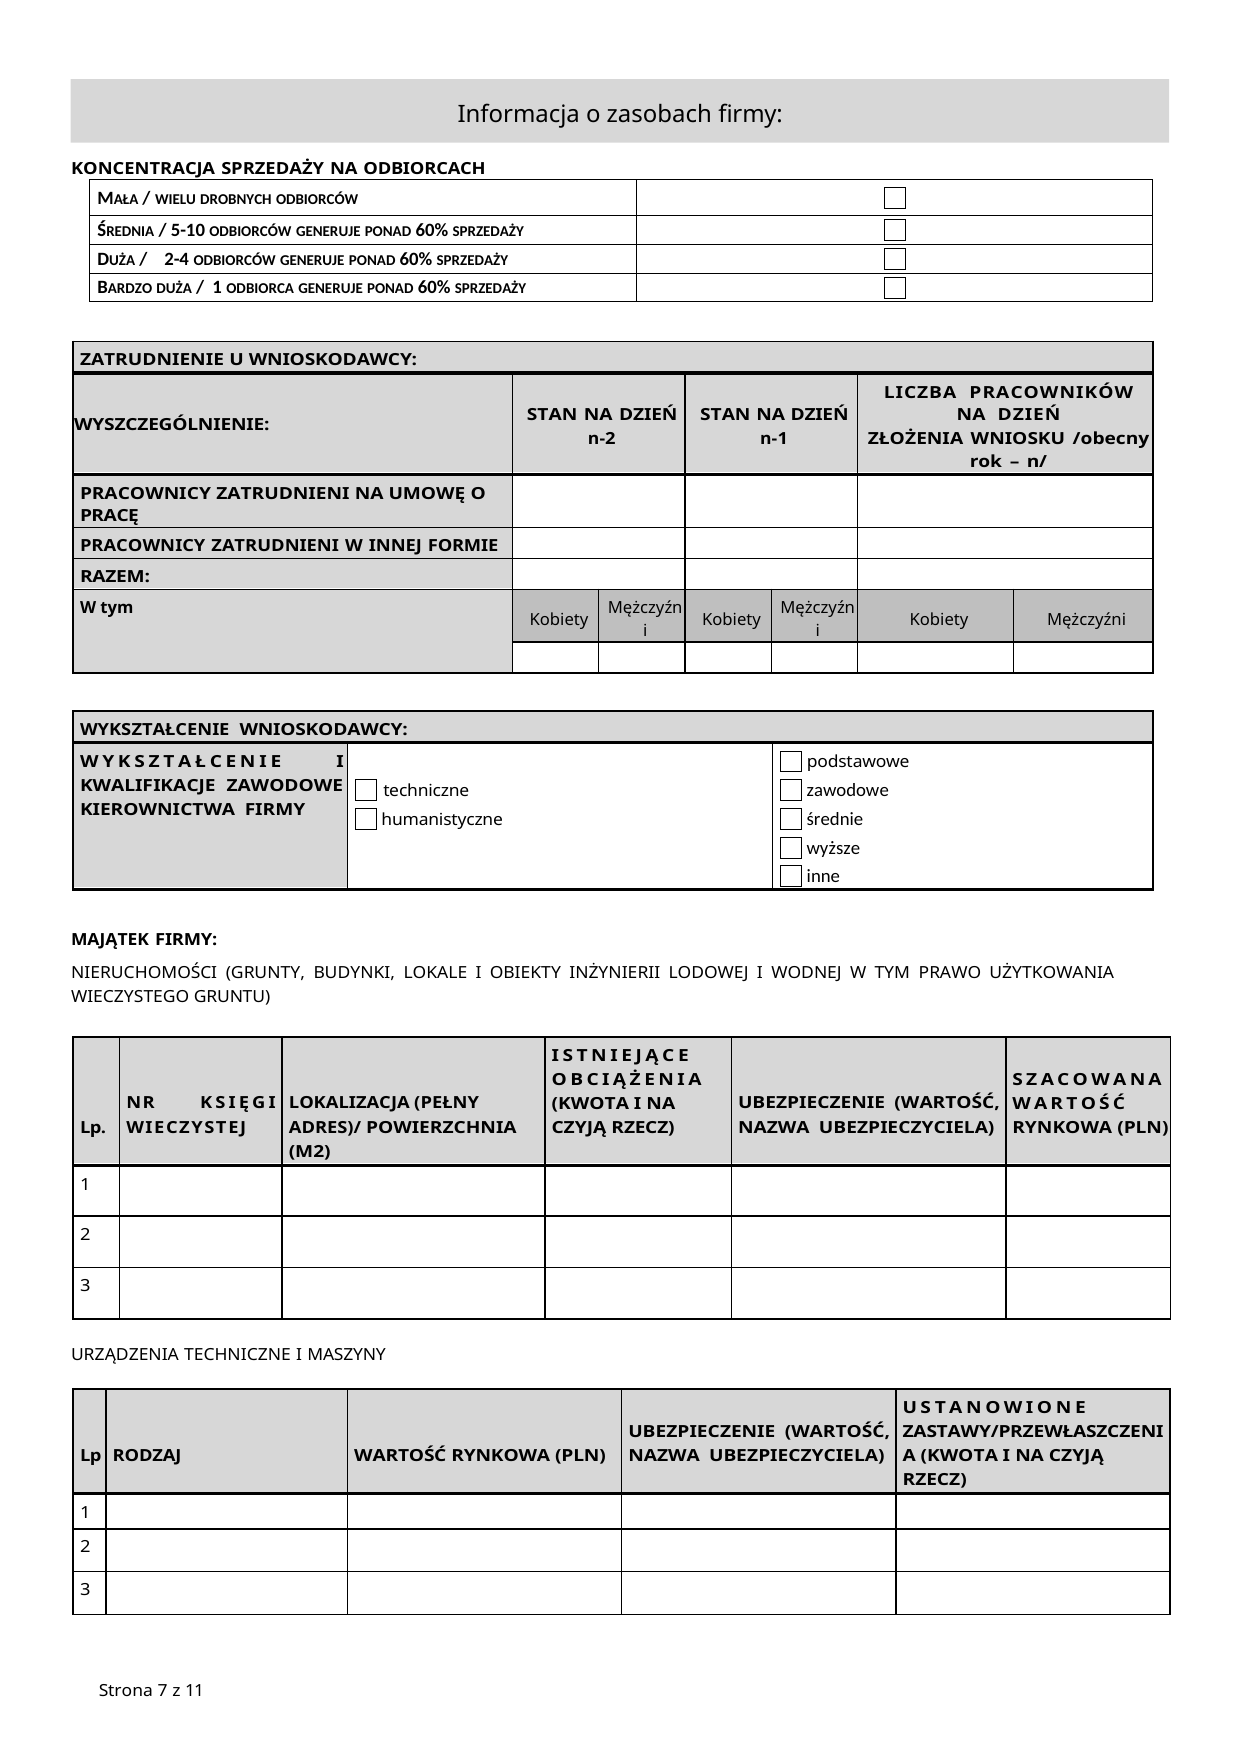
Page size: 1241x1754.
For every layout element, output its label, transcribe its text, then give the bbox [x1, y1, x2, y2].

table_cell [772, 643, 857, 672]
table_cell [897, 1530, 1169, 1571]
table_cell [513, 528, 684, 558]
table_cell [858, 643, 1013, 672]
table_cell [513, 559, 684, 588]
table_cell [1007, 1268, 1170, 1318]
table_cell [858, 559, 1152, 588]
table_cell [732, 1167, 1005, 1215]
table_cell [686, 559, 857, 588]
table_cell [513, 643, 598, 672]
table_cell [897, 1572, 1169, 1614]
table_cell techniczne humanistyczne [348, 744, 772, 887]
table_cell [546, 1268, 731, 1318]
subtitle MAJĄTEK FIRMY: [71, 928, 1182, 951]
table_cell Kobiety [686, 590, 771, 641]
table_cell Bardzo duża / 1 odbiorca generuje ponad 60% sprzedaży [90, 274, 636, 301]
subtitle KONCENTRACJA SPRZEDAŻY NA ODBIORCACH [71, 157, 1182, 179]
table_cell Kobiety [858, 590, 1013, 641]
table_header Mała / wielu drobnych odbiorców [90, 180, 636, 215]
table_cell [348, 1572, 621, 1614]
table_cell WYKSZTAŁCENIE I KWALIFIKACJE ZAWODOWE KIEROWNICTWA FIRMY [74, 744, 347, 887]
table_cell [637, 274, 1152, 301]
table_header WYKSZTAŁCENIE WNIOSKODAWCY: [74, 712, 1152, 741]
table_cell WYSZCZEGÓLNIENIE: [74, 375, 512, 472]
table_header Lp. [74, 1038, 119, 1163]
table_cell PRACOWNICY ZATRUDNIENI W INNEJ FORMIE [74, 528, 512, 558]
table_header NR KSIĘGI WIECZYSTEJ [120, 1038, 281, 1163]
table_cell W tym [74, 590, 512, 672]
table_cell [686, 643, 771, 672]
table_cell [1007, 1167, 1170, 1215]
table_cell [858, 528, 1152, 558]
table_cell Mężczyźni [599, 590, 684, 641]
table_cell [1007, 1217, 1170, 1267]
table_cell [348, 1530, 621, 1571]
table_cell [107, 1530, 347, 1571]
table_cell LICZBA PRACOWNIKÓW NA DZIEŃ ZŁOŻENIA WNIOSKU /obecny rok – n/ [858, 375, 1152, 472]
table_cell Mężczyźni [1014, 590, 1152, 641]
table_cell 2 [74, 1217, 119, 1267]
table_cell 1 [74, 1167, 119, 1215]
table_cell [120, 1217, 281, 1267]
table_cell podstawowe zawodowe średnie wyższe inne [773, 744, 1152, 887]
table_header UBEZPIECZENIE (WARTOŚĆ, NAZWA UBEZPIECZYCIELA) [622, 1390, 895, 1492]
table_cell [348, 1495, 621, 1528]
table_cell [897, 1495, 1169, 1528]
table_cell STAN NA DZIEŃ n-2 [513, 375, 684, 472]
table_cell [622, 1495, 895, 1528]
table_cell [283, 1167, 544, 1215]
table_header WARTOŚĆ RYNKOWA (PLN) [348, 1390, 621, 1492]
table_header [637, 180, 1152, 215]
table_cell 3 [74, 1572, 105, 1614]
table_cell [546, 1167, 731, 1215]
table_header UBEZPIECZENIE (WARTOŚĆ, NAZWA UBEZPIECZYCIELA) [732, 1038, 1005, 1163]
table_header Lp [74, 1390, 105, 1492]
table_cell [283, 1217, 544, 1267]
table_cell [732, 1268, 1005, 1318]
table_header SZACOWANA WARTOŚĆ RYNKOWA (PLN) [1007, 1038, 1170, 1163]
table_cell [732, 1217, 1005, 1267]
table_cell [599, 643, 684, 672]
table_cell [107, 1495, 347, 1528]
table_cell [546, 1217, 731, 1267]
table_cell PRACOWNICY ZATRUDNIENI NA UMOWĘ O PRACĘ [74, 476, 512, 527]
table_cell [107, 1572, 347, 1614]
table_cell [686, 528, 857, 558]
table_cell [622, 1572, 895, 1614]
table_cell [622, 1530, 895, 1571]
text URZĄDZENIA TECHNICZNE I MASZYNY [71, 1342, 1182, 1365]
table_cell [686, 476, 857, 527]
table_cell 2 [74, 1530, 105, 1571]
table_cell [120, 1167, 281, 1215]
table_cell Mężczyźni [772, 590, 857, 641]
table_cell [637, 245, 1152, 273]
table_cell [1014, 643, 1152, 672]
table_cell 3 [74, 1268, 119, 1318]
table_cell RAZEM: [74, 559, 512, 588]
table_cell Kobiety [513, 590, 598, 641]
table_cell Duża / 2-4 odbiorców generuje ponad 60% sprzedaży [90, 245, 636, 273]
table_header USTANOWIONE ZASTAWY/PRZEWŁASZCZENIA (KWOTA I NA CZYJĄ RZECZ) [897, 1390, 1169, 1492]
text NIERUCHOMOŚCI (GRUNTY, BUDYNKI, LOKALE I OBIEKTY INŻYNIERII LODOWEJ I WODNEJ W TYM PRAWO UŻYTKOWANIA WIECZYSTEGO GRUNTU) [71, 961, 1182, 1007]
table_cell [120, 1268, 281, 1318]
table_cell [513, 476, 684, 527]
table_cell Średnia / 5-10 odbiorców generuje ponad 60% sprzedaży [90, 216, 636, 243]
table_cell [858, 476, 1152, 527]
table_cell [637, 216, 1152, 243]
table_header ISTNIEJĄCE OBCIĄŻENIA (KWOTA I NA CZYJĄ RZECZ) [546, 1038, 731, 1163]
table_header RODZAJ [107, 1390, 347, 1492]
table_header LOKALIZACJA (PEŁNY ADRES)/ POWIERZCHNIA (M2) [283, 1038, 544, 1163]
table_cell STAN NA DZIEŃ n-1 [686, 375, 857, 472]
table_cell 1 [74, 1495, 105, 1528]
table_cell [283, 1268, 544, 1318]
table_header ZATRUDNIENIE U WNIOSKODAWCY: [74, 342, 1152, 371]
